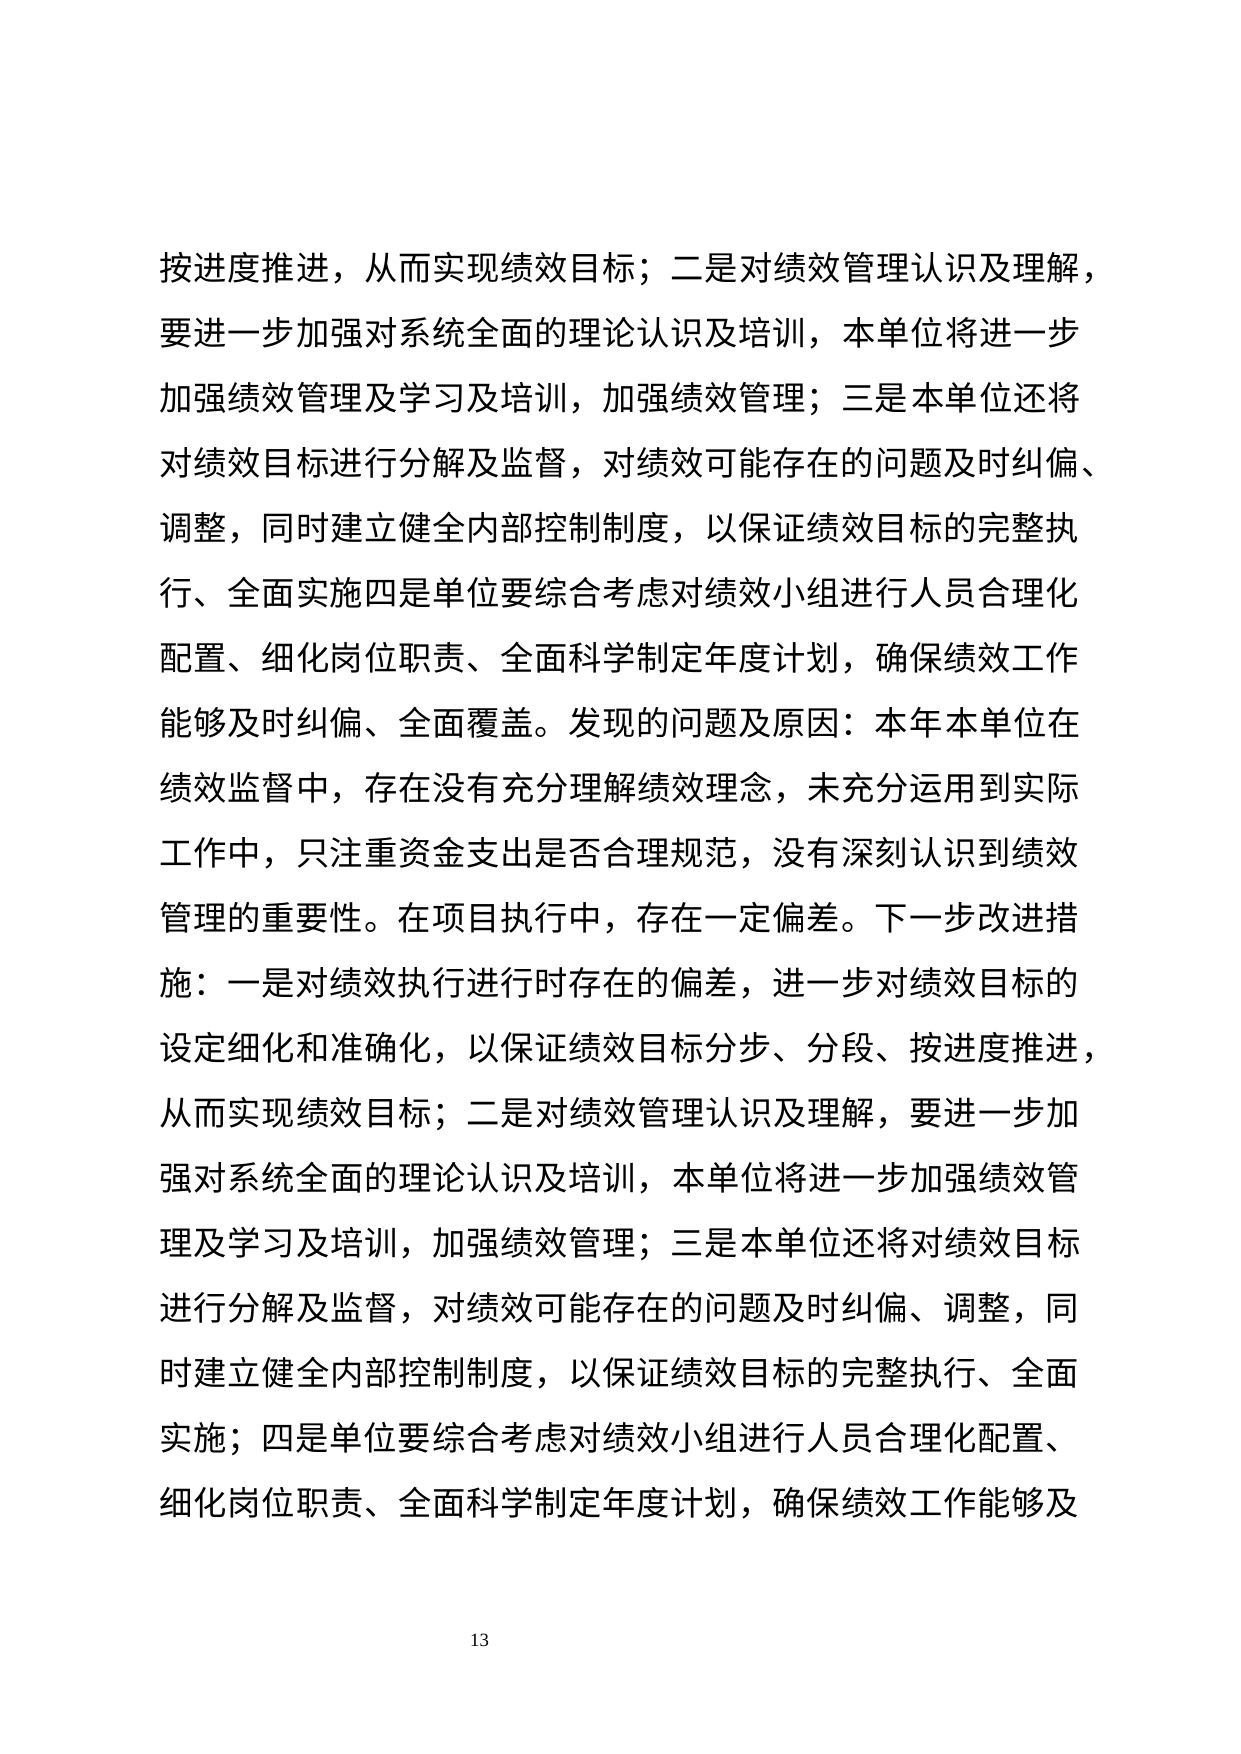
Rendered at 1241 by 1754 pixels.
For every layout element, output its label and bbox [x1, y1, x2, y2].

text [159, 233, 1081, 1533]
